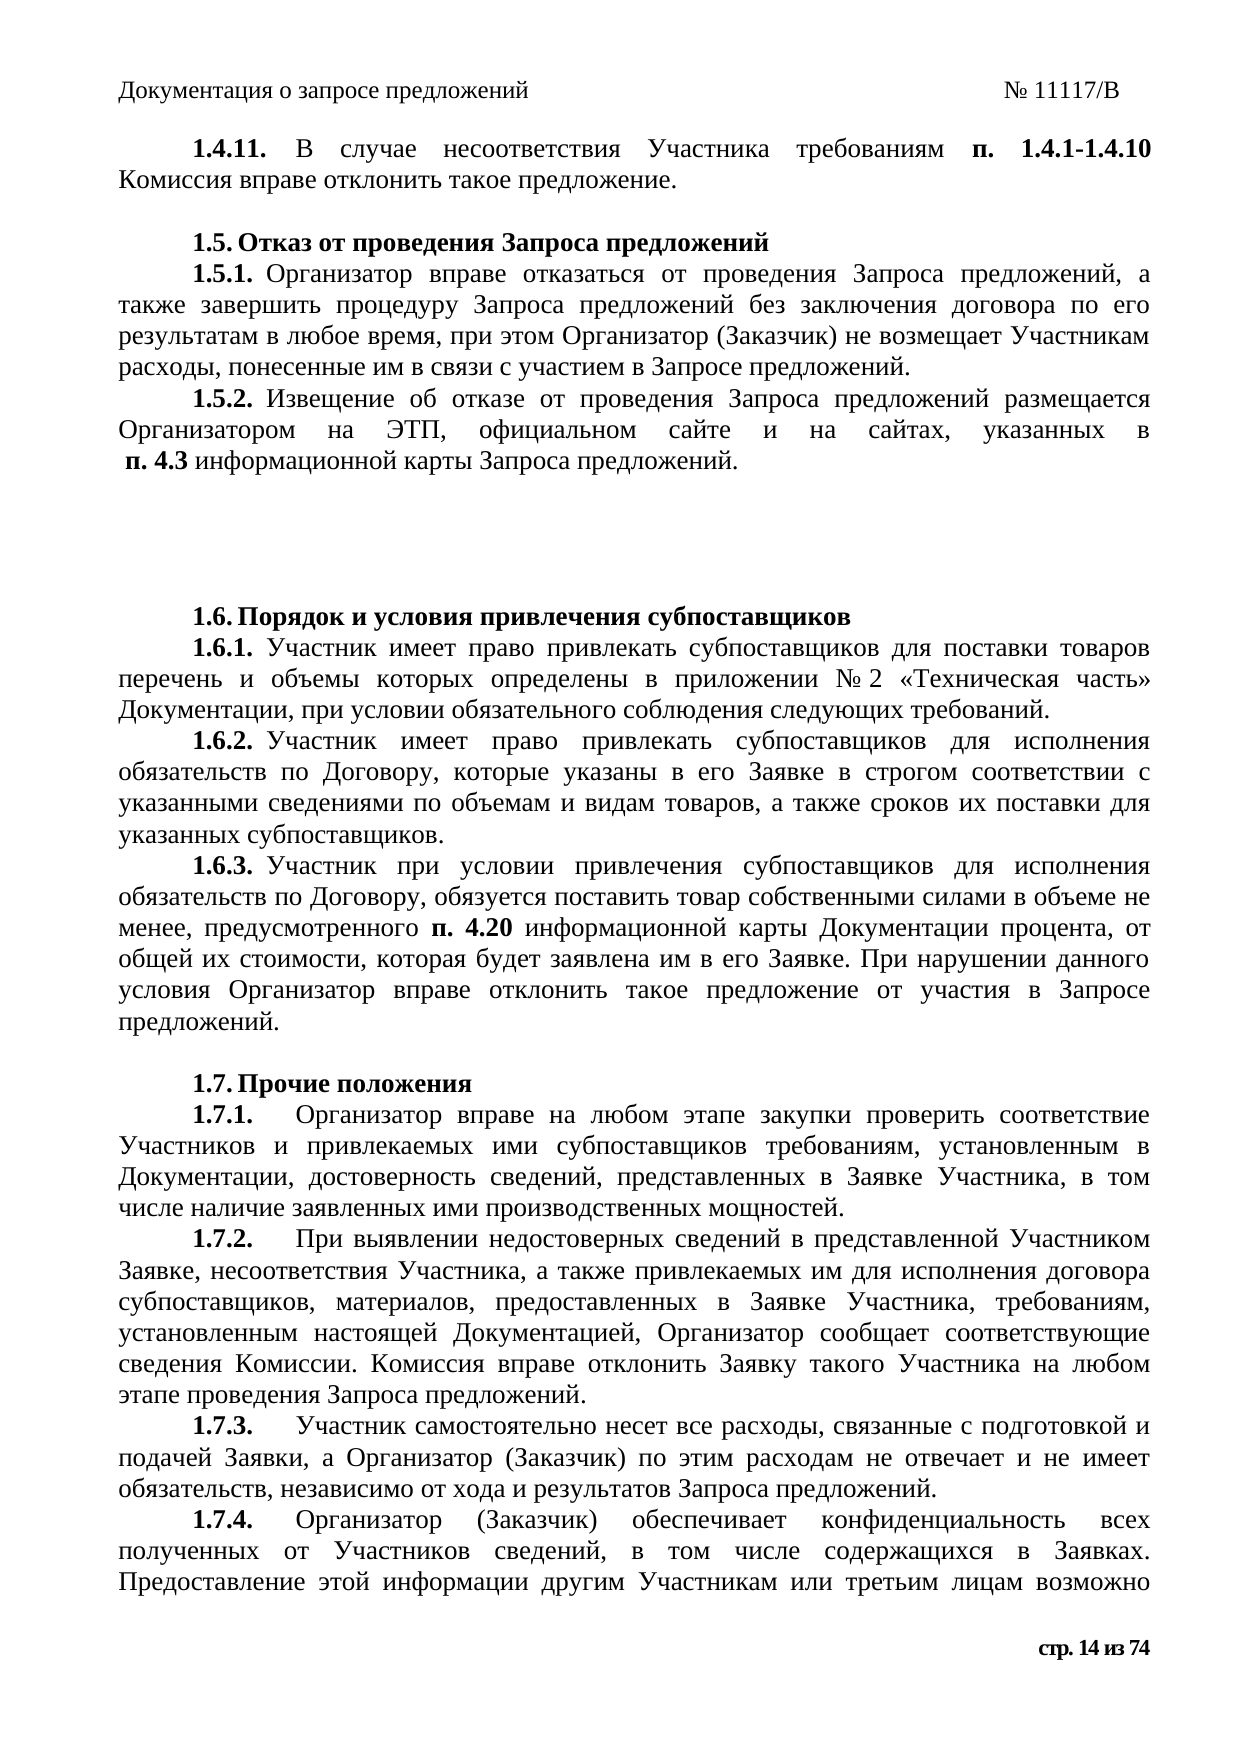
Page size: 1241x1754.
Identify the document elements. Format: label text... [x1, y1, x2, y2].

subtitle Порядок и условия привлечения субпоставщиков [118, 600, 1152, 631]
subtitle Отказ от проведения Запроса предложений [118, 226, 1152, 257]
list При выявлении недостоверных сведений в представленной Участником Заявке, несоответствия Участника, а также привлекаемых им для исполнения договора субпоставщиков, материалов, предоставленных в Заявке Участника, требованиям, установленным настоящей Документацией, Организатор сообщает соответствующие сведения Комиссии. Комиссия вправе отклонить Заявку такого Участника на любом этапе проведения Запроса предложений. [118, 1223, 1152, 1409]
list Участник самостоятельно несет все расходы, связанные с подготовкой и подачей Заявки, а Организатор (Заказчик) по этим расходам не отвечает и не имеет обязательств, независимо от хода и результатов Запроса предложений. [118, 1409, 1152, 1503]
list Участник имеет право привлекать субпоставщиков для поставки товаров перечень и объемы которых определены в приложении № 2 «Техническая часть» Документации, при условии обязательного соблюдения следующих требований. [118, 631, 1152, 724]
list Участник имеет право привлекать субпоставщиков для исполнения обязательств по Договору, которые указаны в его Заявке в строгом соответствии с указанными сведениями по объемам и видам товаров, а также сроков их поставки для указанных субпоставщиков. [118, 724, 1152, 849]
list Организатор вправе отказаться от проведения Запроса предложений, а также завершить процедуру Запроса предложений без заключения договора по его результатам в любое время, при этом Организатор (Заказчик) не возмещает Участникам расходы, понесенные им в связи с участием в Запросе предложений. [118, 257, 1152, 382]
list Участник при условии привлечения субпоставщиков для исполнения обязательств по Договору, обязуется поставить товар собственными силами в объеме не менее, предусмотренного п. 4.20 информационной карты Документации процента, от общей их стоимости, которая будет заявлена им в его Заявке. При нарушении данного условия Организатор вправе отклонить такое предложение от участия в Запросе предложений. [118, 849, 1152, 1036]
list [118, 1503, 1152, 1596]
list Организатор вправе на любом этапе закупки проверить соответствие Участников и привлекаемых ими субпоставщиков требованиям, установленным в Документации, достоверность сведений, представленных в Заявке Участника, в том числе наличие заявленных ими производственных мощностей. [118, 1098, 1152, 1223]
subtitle Прочие положения [118, 1067, 1152, 1098]
list Извещение об отказе от проведения Запроса предложений размещается Организатором на ЭТП, официальном сайте и на сайтах, указанных в п. 4.3 информационной карты Запроса предложений. [118, 382, 1152, 475]
list В случае несоответствия Участника требованиям п. 1.4.1-1.4.10 Комиссия вправе отклонить такое предложение. [118, 132, 1152, 195]
